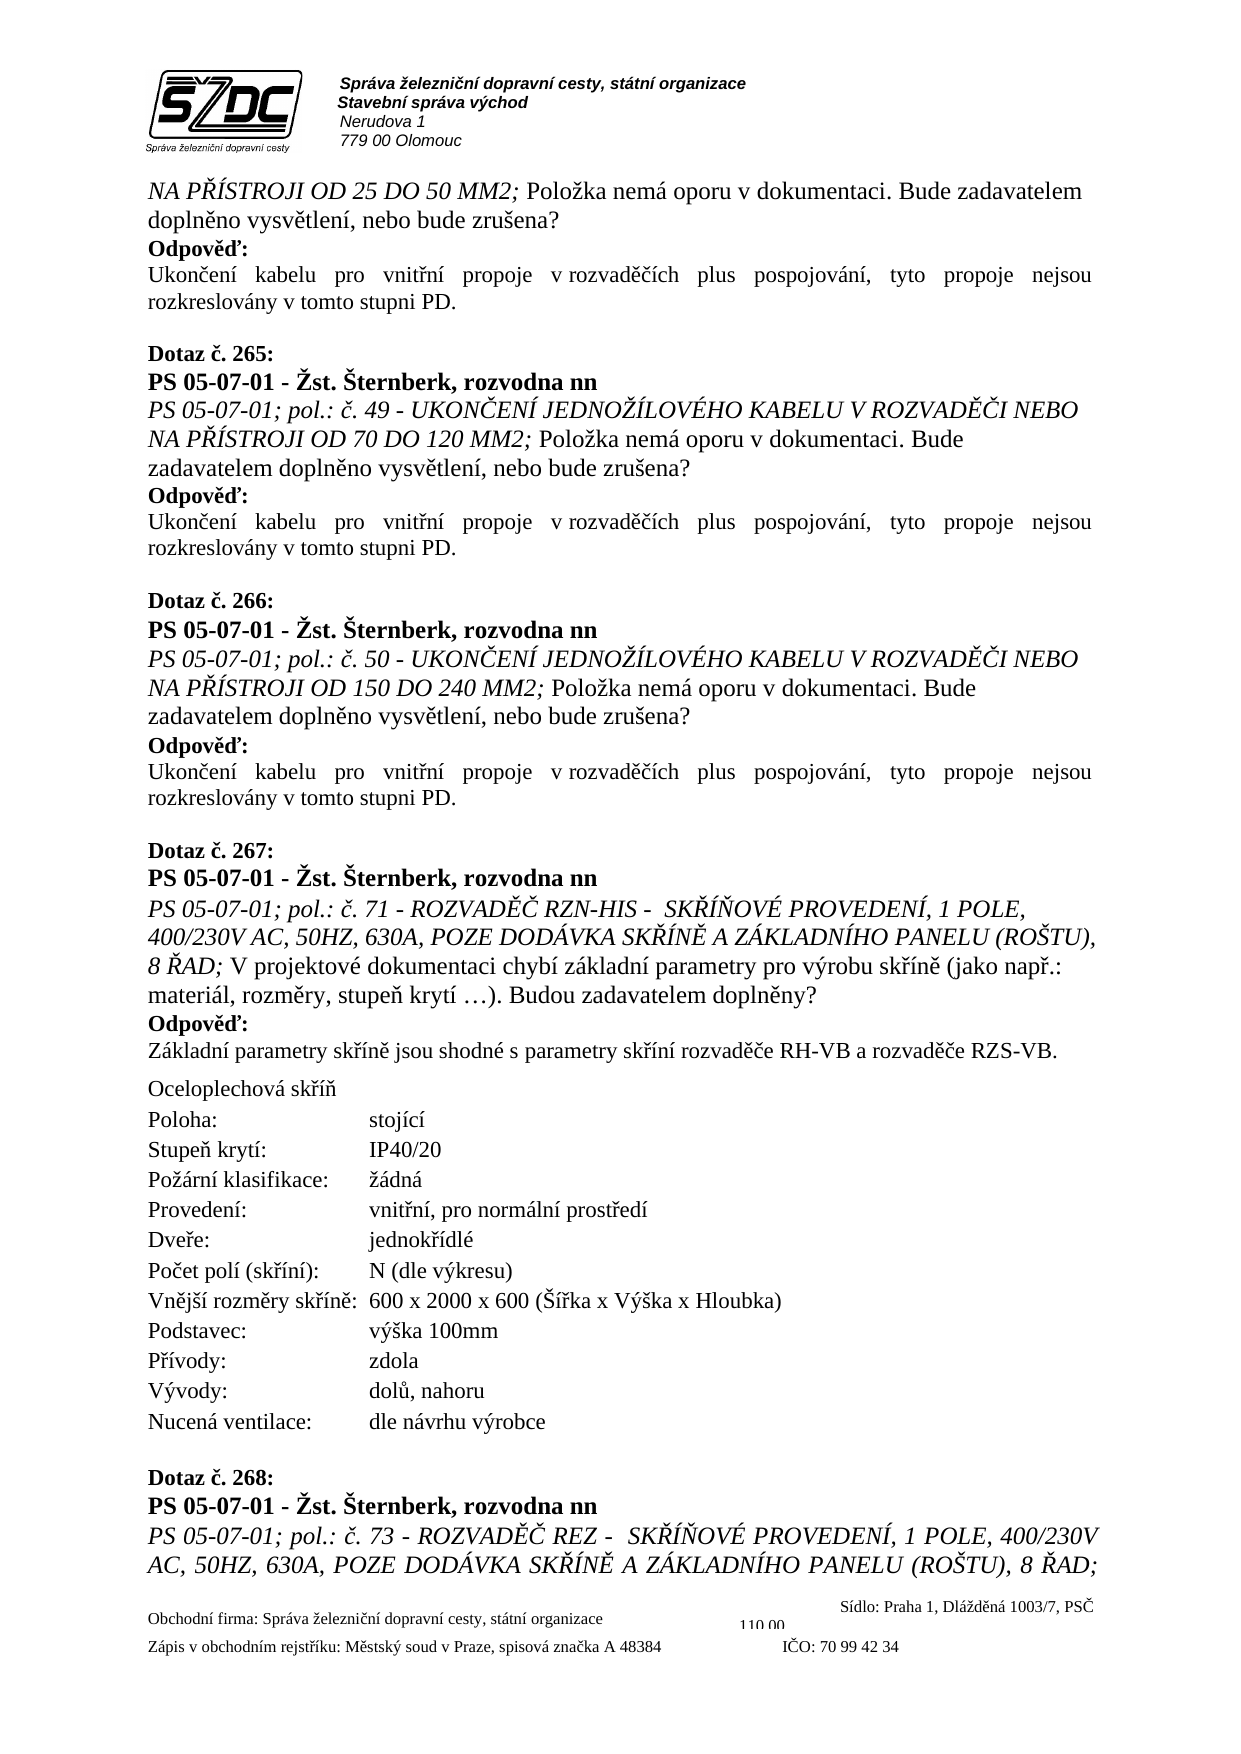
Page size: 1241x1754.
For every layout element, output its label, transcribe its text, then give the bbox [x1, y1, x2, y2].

text Dotaz č. 268: [148, 1464, 1093, 1491]
text Požární klasifikace: žádná [148, 1166, 1093, 1192]
text Dotaz č. 267: [148, 837, 1093, 863]
text Stupeň krytí: IP40/20 [148, 1136, 1093, 1162]
table_header PS 05-07-01 - Žst. Šternberk, rozvodna nn PS 05-07-01; pol.: č. 50 - UKONČENÍ JEDNOŽÍLOVÉHO KABELU V ROZVADĚČI NEBO NA PŘÍSTROJI OD 150 DO 240 MM2; Položka nemá oporu v dokumentaci. Bude zadavatelem doplněno vysvětlení, nebo bude zrušena? [146, 614, 1100, 732]
text Dotaz č. 265: [148, 340, 1093, 367]
text Odpověď: [148, 732, 1093, 758]
text Počet polí (skříní): N (dle výkresu) [148, 1257, 1093, 1283]
text Oceloplechová skříň [148, 1076, 1093, 1102]
text Nucená ventilace: dle návrhu výrobce [148, 1408, 1093, 1434]
text PS 05-07-01 - Žst. Šternberk, rozvodna nn [148, 863, 1093, 892]
text Dveře: jednokřídlé [148, 1227, 1093, 1253]
text PS 05-07-01 - Žst. Šternberk, rozvodna nn [148, 1491, 1093, 1519]
text PS 05-07-01 - Žst. Šternberk, rozvodna nn [148, 367, 1093, 396]
text Vývody: dolů, nahoru [148, 1378, 1093, 1404]
text Ukončení kabelu pro vnitřní propoje v rozvaděčích plus pospojování, tyto propoje nejsou rozkreslovány v tomto stupni PD. [148, 261, 1093, 314]
text Dotaz č. 266: [148, 587, 1093, 613]
text Vnější rozměry skříně: 600 x 2000 x 600 (Šířka x Výška x Hloubka) [148, 1287, 1093, 1313]
table_header PS 05-07-01; pol.: č. 71 - ROZVADĚČ RZN-HIS - SKŘÍŇOVÉ PROVEDENÍ, 1 POLE, 400/230V AC, 50HZ, 630A, POZE DODÁVKA SKŘÍNĚ A ZÁKLADNÍHO PANELU (ROŠTU), 8 ŘAD; V projektové dokumentaci chybí základní parametry pro výrobu skříně (jako např.: materiál, rozměry, stupeň krytí …). Budou zadavatelem doplněny? [146, 892, 1100, 1010]
text Poloha: stojící [148, 1106, 1093, 1132]
text Přívody: zdola [148, 1347, 1093, 1374]
text Ukončení kabelu pro vnitřní propoje v rozvaděčích plus pospojování, tyto propoje nejsou rozkreslovány v tomto stupni PD. [148, 508, 1093, 561]
text Odpověď: [148, 1010, 1093, 1037]
text Základní parametry skříně jsou shodné s parametry skříní rozvaděče RH-VB a rozvaděče RZS-VB. [148, 1037, 1093, 1063]
text Ukončení kabelu pro vnitřní propoje v rozvaděčích plus pospojování, tyto propoje nejsou rozkreslovány v tomto stupni PD. [148, 758, 1093, 811]
text Odpověď: [148, 235, 1093, 261]
text PS 05-07-01; pol.: č. 49 - UKONČENÍ JEDNOŽÍLOVÉHO KABELU V ROZVADĚČI NEBO NA PŘÍSTROJI OD 70 DO 120 MM2; Položka nemá oporu v dokumentaci. Bude zadavatelem doplněno vysvětlení, nebo bude zrušena? [148, 396, 1093, 482]
text Provedení: vnitřní, pro normální prostředí [148, 1196, 1093, 1223]
text Odpověď: [148, 482, 1093, 508]
picture [145, 69, 303, 153]
text Podstavec: výška 100mm [148, 1317, 1093, 1343]
